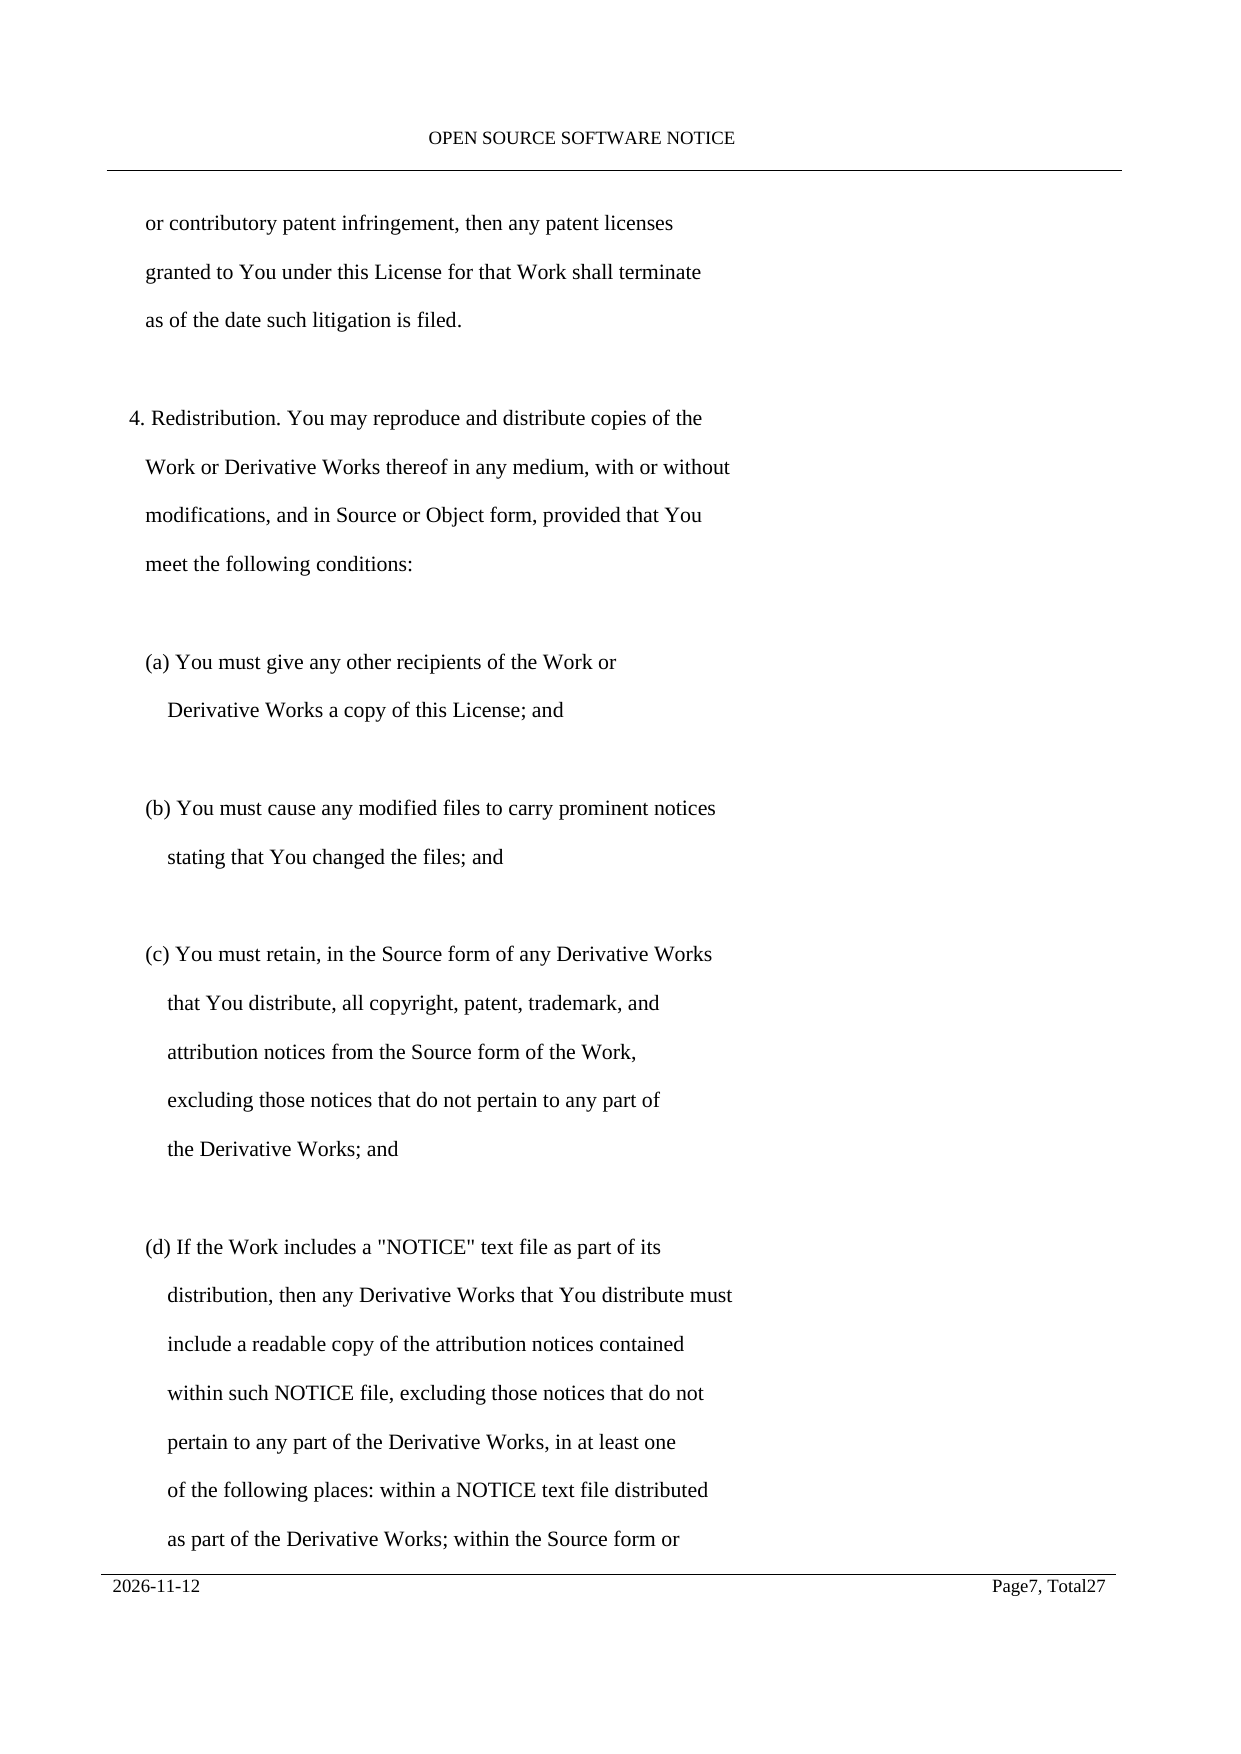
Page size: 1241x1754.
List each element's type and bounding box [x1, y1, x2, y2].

text [112, 206, 1128, 1555]
